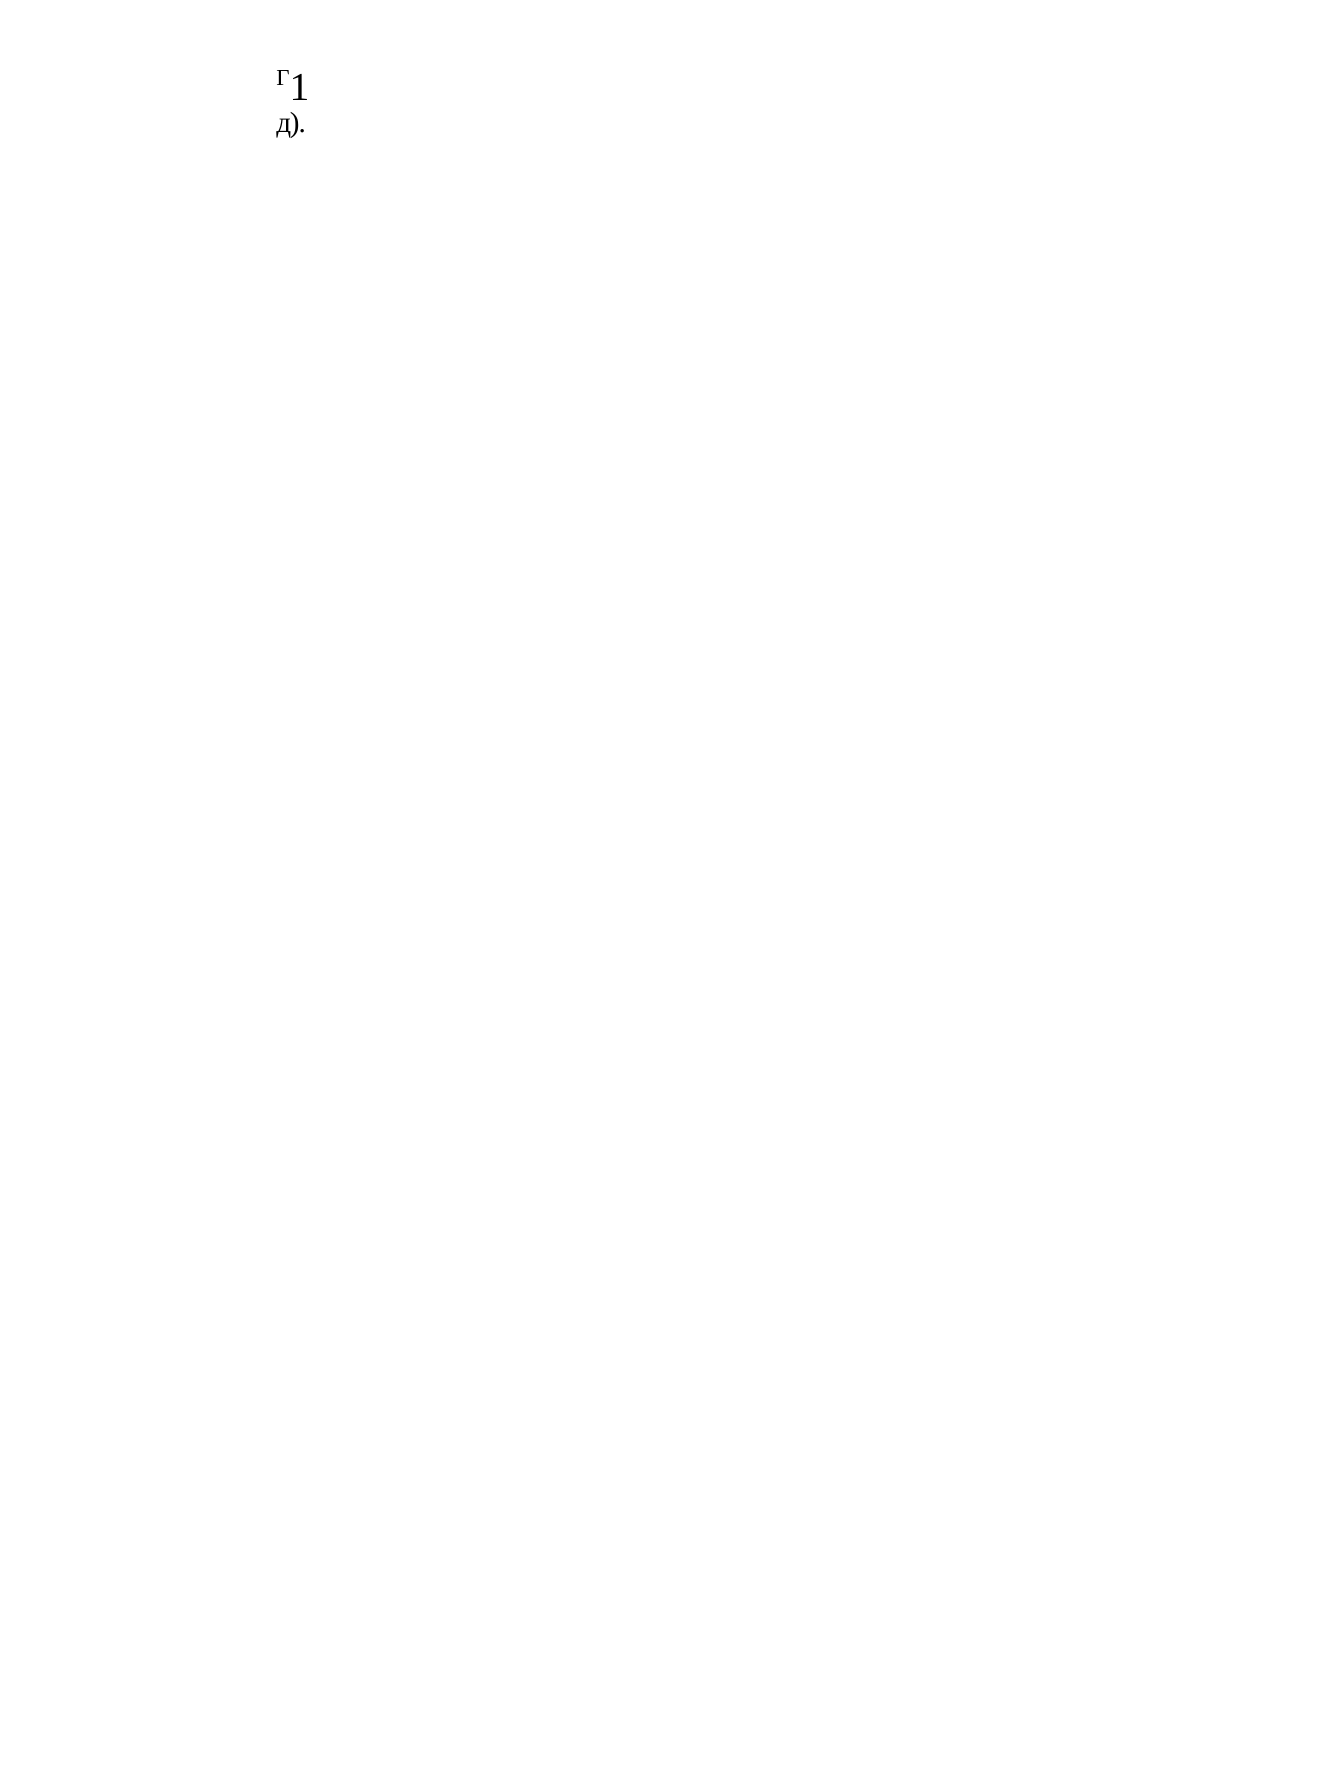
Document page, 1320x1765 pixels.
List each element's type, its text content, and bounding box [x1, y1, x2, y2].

text Г1 [276, 69, 1176, 109]
text д). [276, 109, 1176, 138]
